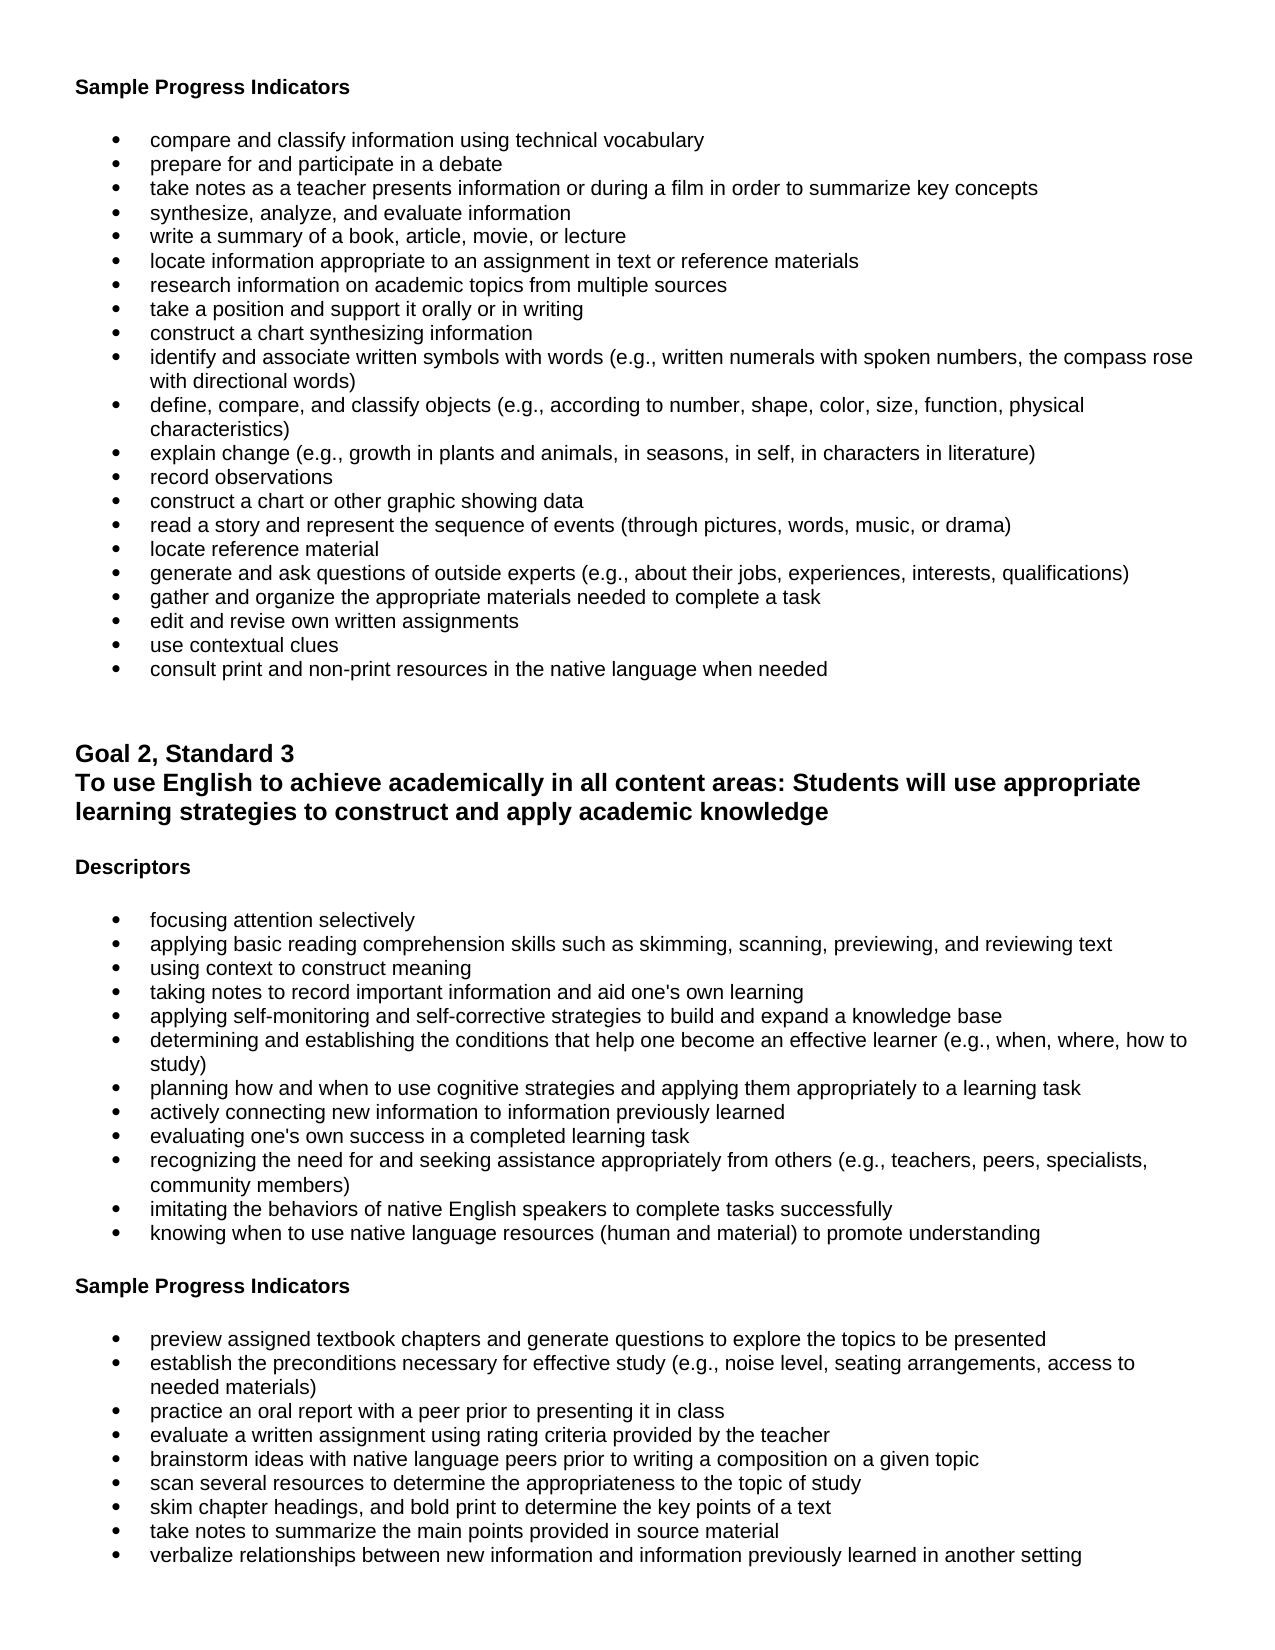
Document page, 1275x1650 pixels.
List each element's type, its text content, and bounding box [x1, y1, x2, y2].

text Descriptors [75, 855, 1200, 879]
list focusing attention selectively [112, 908, 1200, 932]
list define, compare, and classify objects (e.g., according to number, shape, color, size, function, physical characteristics) [112, 393, 1200, 441]
list scan several resources to determine the appropriateness to the topic of study [112, 1471, 1200, 1495]
list recognizing the need for and seeking assistance appropriately from others (e.g., teachers, peers, specialists, community members) [112, 1148, 1200, 1196]
text Sample Progress Indicators [75, 1274, 1200, 1298]
list determining and establishing the conditions that help one become an effective learner (e.g., when, where, how to study) [112, 1028, 1200, 1076]
list verbalize relationships between new information and information previously learned in another setting [112, 1543, 1200, 1567]
list brainstorm ideas with native language peers prior to writing a composition on a given topic [112, 1447, 1200, 1471]
list gather and organize the appropriate materials needed to complete a task [112, 585, 1200, 609]
list compare and classify information using technical vocabulary [112, 128, 1200, 152]
list using context to construct meaning [112, 956, 1200, 980]
text Goal 2, Standard 3 To use English to achieve academically in all content areas: Students will use appropriate learning strategies to construct and apply academic knowledge [75, 739, 1200, 826]
list taking notes to record important information and aid one's own learning [112, 980, 1200, 1004]
list evaluate a written assignment using rating criteria provided by the teacher [112, 1423, 1200, 1447]
list consult print and non-print resources in the native language when needed [112, 657, 1200, 681]
list practice an oral report with a peer prior to presenting it in class [112, 1399, 1200, 1423]
list locate information appropriate to an assignment in text or reference materials [112, 248, 1200, 272]
list actively connecting new information to information previously learned [112, 1100, 1200, 1124]
list imitating the behaviors of native English speakers to complete tasks successfully [112, 1196, 1200, 1220]
list synthesize, analyze, and evaluate information [112, 200, 1200, 224]
list prepare for and participate in a debate [112, 152, 1200, 176]
text Sample Progress Indicators [75, 75, 1200, 99]
list locate reference material [112, 537, 1200, 561]
list take a position and support it orally or in writing [112, 297, 1200, 321]
list edit and revise own written assignments [112, 609, 1200, 633]
list use contextual clues [112, 633, 1200, 657]
list explain change (e.g., growth in plants and animals, in seasons, in self, in characters in literature) [112, 441, 1200, 465]
list write a summary of a book, article, movie, or lecture [112, 224, 1200, 248]
list planning how and when to use cognitive strategies and applying them appropriately to a learning task [112, 1076, 1200, 1100]
list construct a chart or other graphic showing data [112, 489, 1200, 513]
list read a story and represent the sequence of events (through pictures, words, music, or drama) [112, 513, 1200, 537]
list evaluating one's own success in a completed learning task [112, 1124, 1200, 1148]
list construct a chart synthesizing information [112, 321, 1200, 345]
list research information on academic topics from multiple sources [112, 272, 1200, 297]
list establish the preconditions necessary for effective study (e.g., noise level, seating arrangements, access to needed materials) [112, 1351, 1200, 1399]
list preview assigned textbook chapters and generate questions to explore the topics to be presented [112, 1327, 1200, 1351]
list identify and associate written symbols with words (e.g., written numerals with spoken numbers, the compass rose with directional words) [112, 345, 1200, 393]
list applying self-monitoring and self-corrective strategies to build and expand a knowledge base [112, 1004, 1200, 1028]
list skim chapter headings, and bold print to determine the key points of a text [112, 1495, 1200, 1519]
list take notes to summarize the main points provided in source material [112, 1519, 1200, 1543]
list generate and ask questions of outside experts (e.g., about their jobs, experiences, interests, qualifications) [112, 561, 1200, 585]
list knowing when to use native language resources (human and material) to promote understanding [112, 1220, 1200, 1244]
list take notes as a teacher presents information or during a film in order to summarize key concepts [112, 176, 1200, 200]
list record observations [112, 465, 1200, 489]
list applying basic reading comprehension skills such as skimming, scanning, previewing, and reviewing text [112, 932, 1200, 956]
